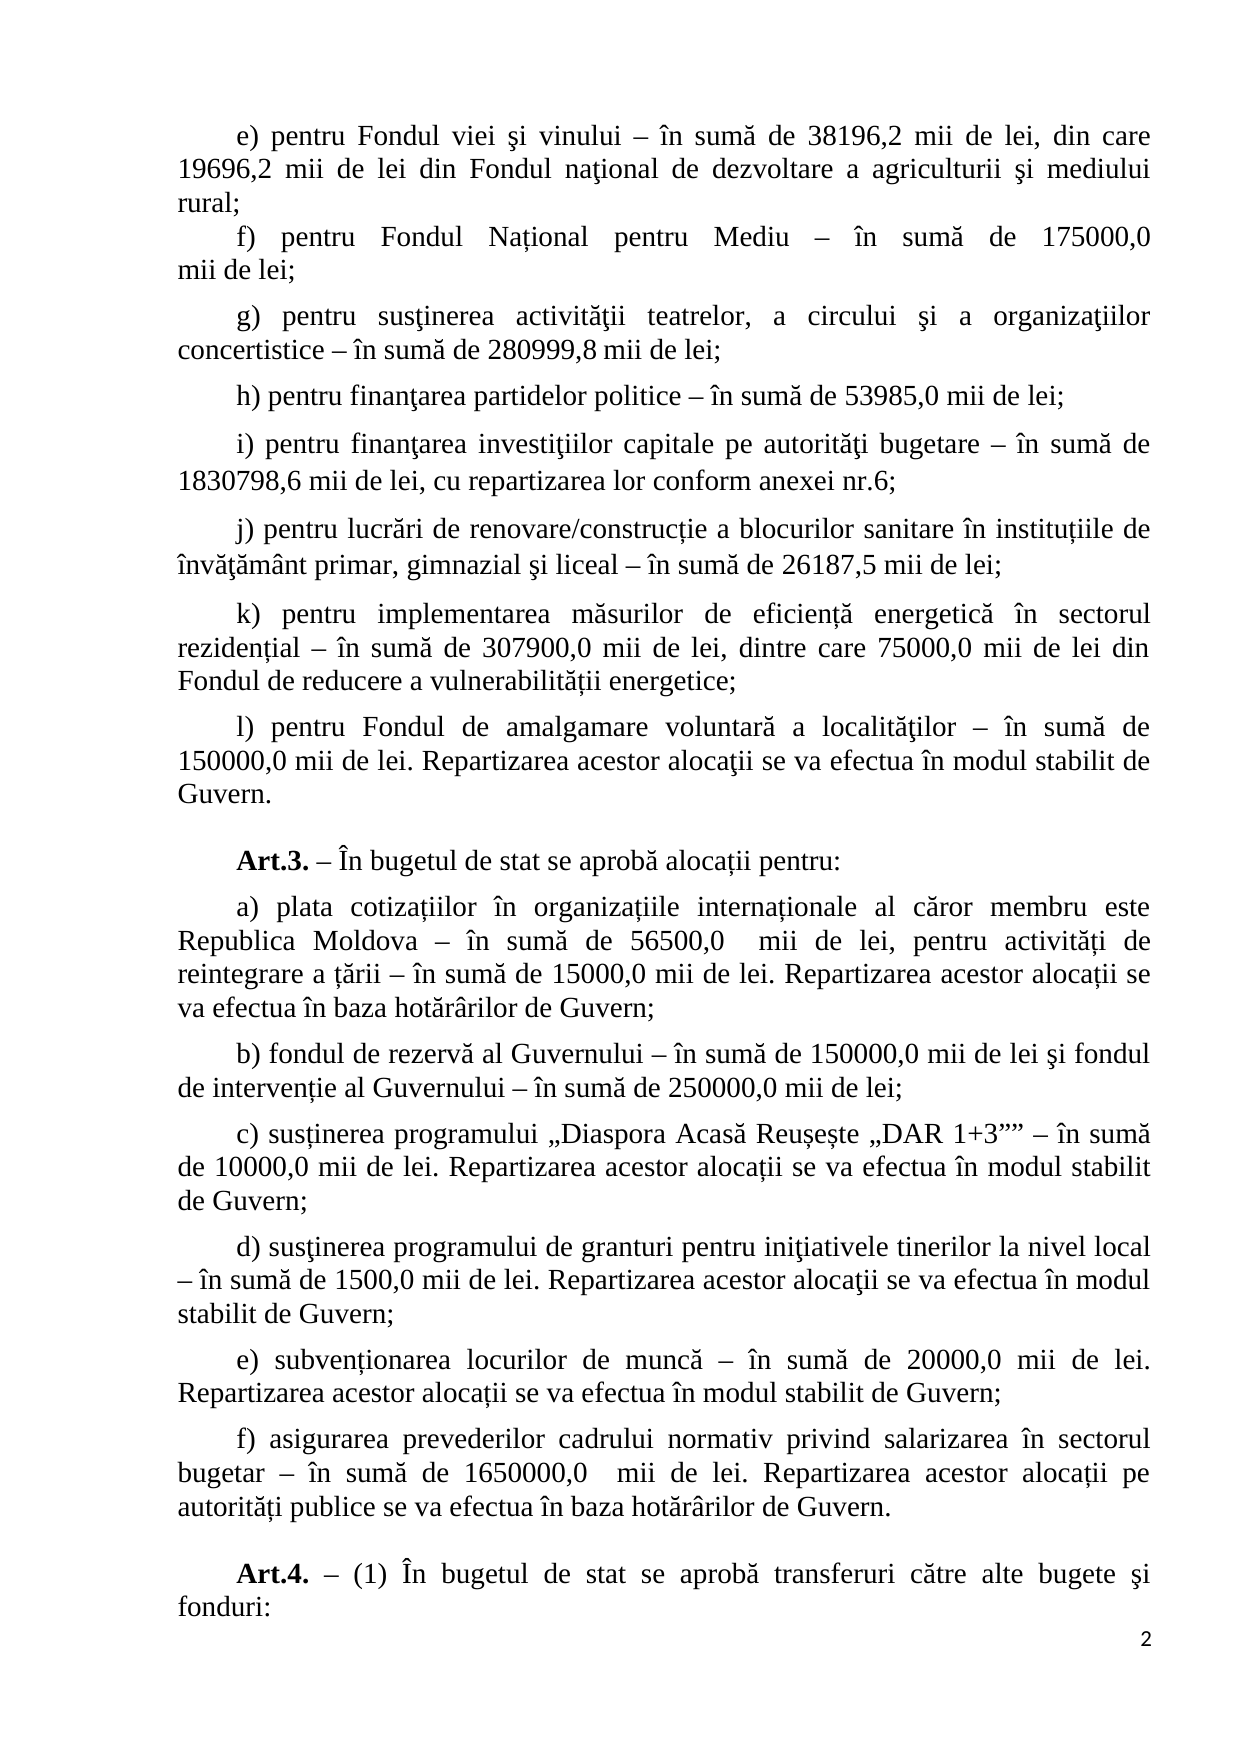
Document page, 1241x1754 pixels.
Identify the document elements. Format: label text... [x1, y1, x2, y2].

text f) asigurarea prevederilor cadrului normativ privind salarizarea în sectorul bugetar – în sumă de 1650000,0 mii de lei. Repartizarea acestor alocații pe autorități publice se va efectua în baza hotărârilor de Guvern. [177, 1422, 1152, 1522]
text f) pentru Fondul Național pentru Mediu – în sumă de 175000,0 mii de lei; [177, 219, 1152, 286]
text k) pentru implementarea măsurilor de eficiență energetică în sectorul rezidențial – în sumă de 307900,0 mii de lei, dintre care 75000,0 mii de lei din Fondul de reducere a vulnerabilității energetice; [177, 596, 1152, 697]
text a) plata cotizațiilor în organizațiile internaționale al căror membru este Republica Moldova – în sumă de 56500,0 mii de lei, pentru activități de reintegrare a țării – în sumă de 15000,0 mii de lei. Repartizarea acestor alocații se va efectua în baza hotărârilor de Guvern; [177, 889, 1152, 1024]
text l) pentru Fondul de amalgamare voluntară a localităţilor – în sumă de 150000,0 mii de lei. Repartizarea acestor alocaţii se va efectua în modul stabilit de Guvern. [177, 709, 1152, 810]
text d) susţinerea programului de granturi pentru iniţiativele tinerilor la nivel local – în sumă de 1500,0 mii de lei. Repartizarea acestor alocaţii se va efectua în modul stabilit de Guvern; [177, 1229, 1152, 1329]
text g) pentru susţinerea activităţii teatrelor, a circului şi a organizaţiilor concertistice – în sumă de 280999,8 mii de lei; [177, 298, 1152, 365]
text Art.3. – În bugetul de stat se aprobă alocații pentru: [177, 843, 1152, 877]
text Art.4. – (1) În bugetul de stat se aprobă transferuri către alte bugete şi fonduri: [177, 1556, 1152, 1623]
text c) susținerea programului „Diaspora Acasă Reușește „DAR 1+3”” – în sumă de 10000,0 mii de lei. Repartizarea acestor alocații se va efectua în modul stabilit de Guvern; [177, 1116, 1152, 1216]
text j) pentru lucrări de renovare/construcție a blocurilor sanitare în instituțiile de învăţământ primar, gimnazial şi liceal – în sumă de 26187,5 mii de lei; [177, 511, 1152, 581]
text e) pentru Fondul viei şi vinului – în sumă de 38196,2 mii de lei, din care 19696,2 mii de lei din Fondul naţional de dezvoltare a agriculturii şi mediului rural; [177, 118, 1152, 219]
text e) subvenționarea locurilor de muncă – în sumă de 20000,0 mii de lei. Repartizarea acestor alocații se va efectua în modul stabilit de Guvern; [177, 1342, 1152, 1409]
text i) pentru finanţarea investiţiilor capitale pe autorităţi bugetare – în sumă de 1830798,6 mii de lei, cu repartizarea lor conform anexei nr.6; [177, 427, 1152, 496]
text h) pentru finanţarea partidelor politice – în sumă de 53985,0 mii de lei; [177, 378, 1152, 411]
text b) fondul de rezervă al Guvernului – în sumă de 150000,0 mii de lei şi fondul de intervenție al Guvernului – în sumă de 250000,0 mii de lei; [177, 1036, 1152, 1103]
